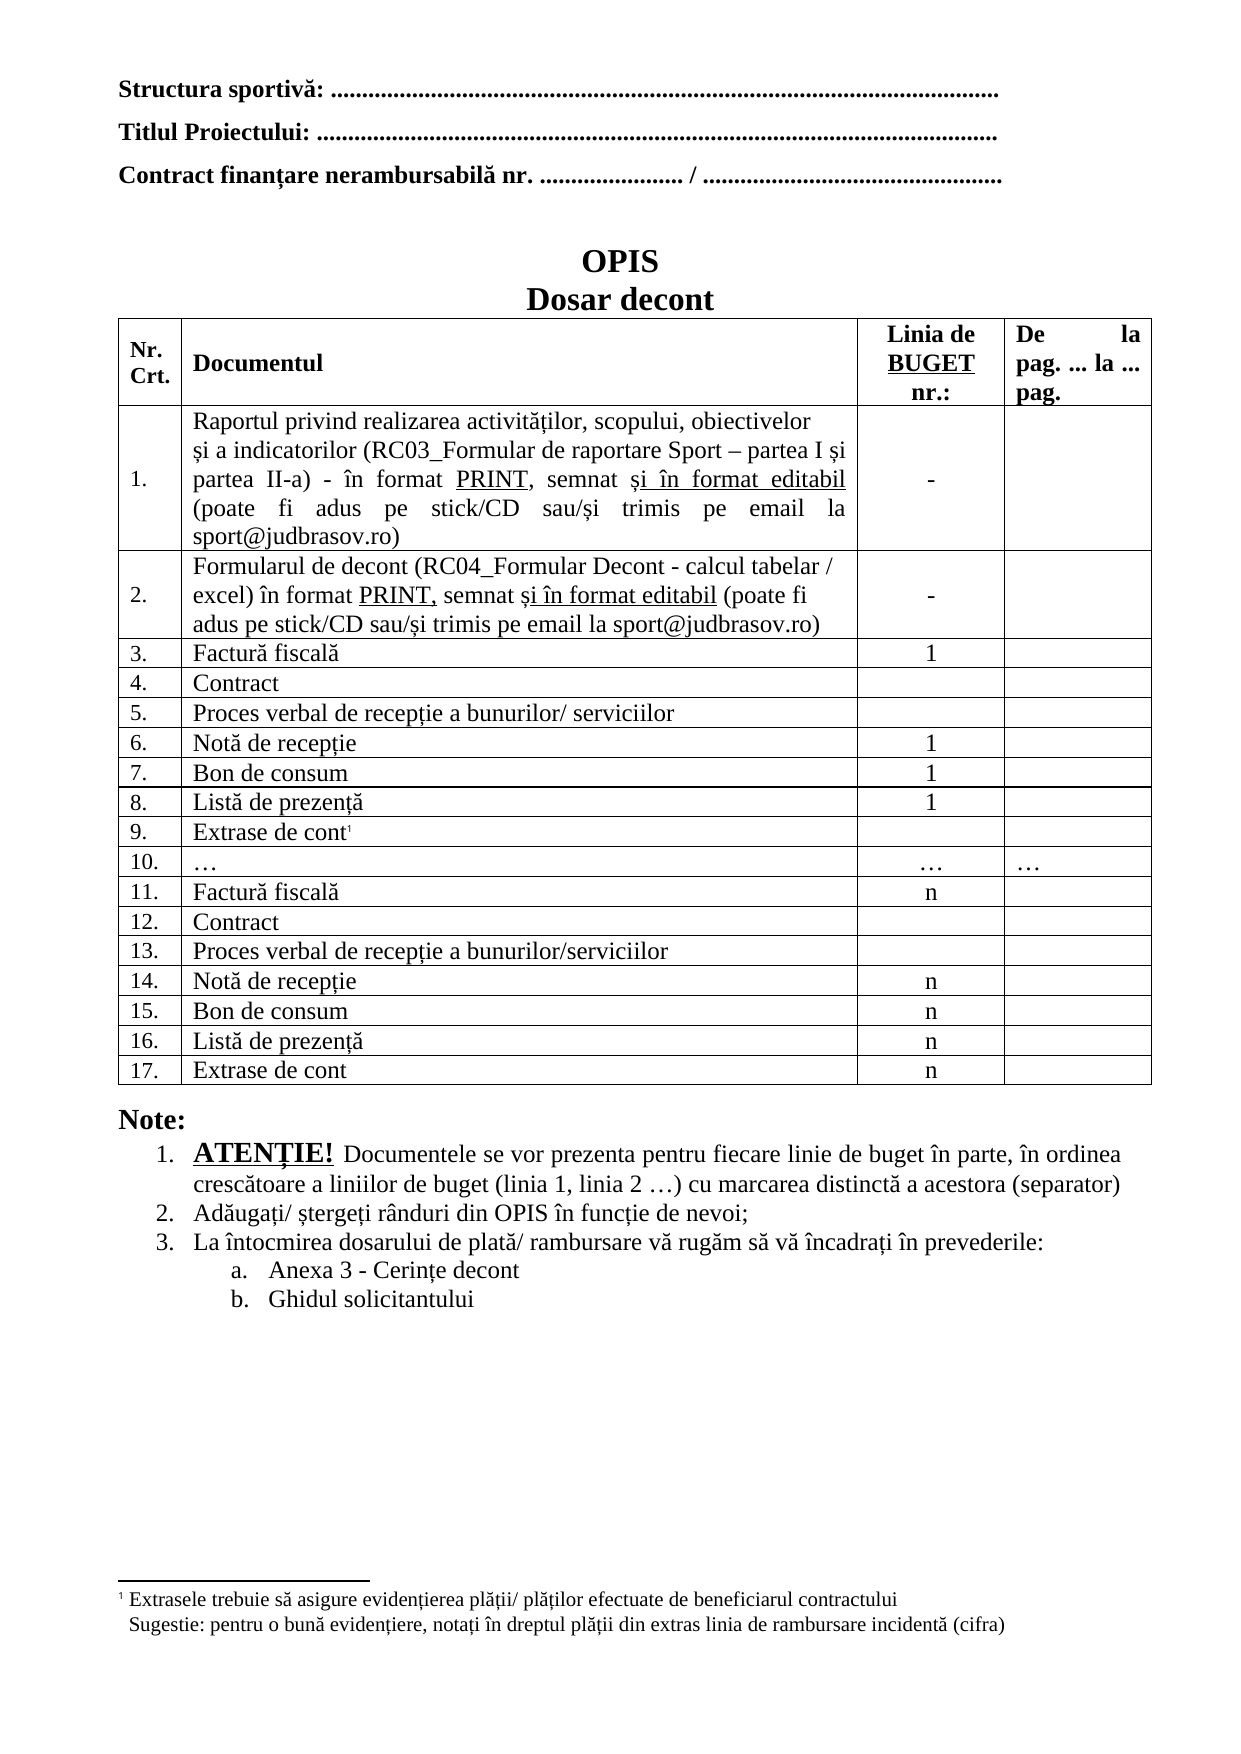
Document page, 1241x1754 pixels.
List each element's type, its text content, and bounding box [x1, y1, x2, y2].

table_cell [119, 996, 181, 1025]
table_cell n [858, 996, 1004, 1025]
table_cell [1005, 936, 1151, 965]
table_cell Formularul de decont (RC04_Formular Decont - calcul tabelar / excel) în format PRINT, semnat și în format editabil (poate fi adus pe stick/CD sau/și trimis pe email la sport@judbrasov.ro) [182, 551, 857, 637]
table_cell [119, 847, 181, 876]
table_cell Contract [182, 668, 857, 697]
table_cell - [858, 406, 1004, 550]
table_cell 1 [858, 639, 1004, 667]
table_cell [119, 966, 181, 995]
table_cell 1 [858, 788, 1004, 816]
table_cell Extrase de cont [182, 1056, 857, 1084]
table_cell [1005, 907, 1151, 935]
table_cell [119, 551, 181, 637]
table_cell n [858, 1026, 1004, 1054]
table_cell [119, 728, 181, 757]
table_cell Bon de consum [182, 758, 857, 786]
table_cell [1005, 551, 1151, 637]
table_cell [119, 1026, 181, 1054]
table_cell n [858, 966, 1004, 995]
table_header Nr. Crt. [119, 319, 181, 405]
table_cell [1005, 406, 1151, 550]
table_cell n [858, 1056, 1004, 1084]
table_cell [858, 907, 1004, 935]
table_cell [119, 639, 181, 667]
table_cell [119, 698, 181, 727]
text Dosar decont [118, 280, 1122, 318]
table_cell [119, 668, 181, 697]
table_cell [1005, 1056, 1151, 1084]
table_cell [1005, 639, 1151, 667]
table_cell [858, 698, 1004, 727]
table_cell [1005, 877, 1151, 906]
table_cell [119, 788, 181, 816]
table_cell Proces verbal de recepție a bunurilor/serviciilor [182, 936, 857, 965]
table_cell - [858, 551, 1004, 637]
table_cell [1005, 817, 1151, 846]
table_cell [1005, 788, 1151, 816]
list Anexa 3 - Cerințe decont [231, 1255, 1122, 1284]
table_cell Factură fiscală [182, 639, 857, 667]
table_cell [119, 758, 181, 786]
table_cell Notă de recepție [182, 966, 857, 995]
table_cell [119, 817, 181, 846]
table_header De la pag. ... la ... pag. [1005, 319, 1151, 405]
table_cell [1005, 1026, 1151, 1054]
table_header Documentul [182, 319, 857, 405]
table_cell [119, 936, 181, 965]
table_cell [1005, 966, 1151, 995]
table_cell … [858, 847, 1004, 876]
table_cell Factură fiscală [182, 877, 857, 906]
table_cell Listă de prezență [182, 1026, 857, 1054]
table_cell [1005, 758, 1151, 786]
list ATENȚIE! Documentele se vor prezenta pentru fiecare linie de buget în parte, în ordinea crescătoare a liniilor de buget (linia 1, linia 2 …) cu marcarea distinctă a acestora (separator) [156, 1136, 1122, 1198]
table_cell Proces verbal de recepție a bunurilor/ serviciilor [182, 698, 857, 727]
table_cell … [182, 847, 857, 876]
table_cell [858, 817, 1004, 846]
table_cell [1005, 698, 1151, 727]
table_cell … [1005, 847, 1151, 876]
table_cell Bon de consum [182, 996, 857, 1025]
list La întocmirea dosarului de plată/ rambursare vă rugăm să vă încadrați în prevederile: [156, 1227, 1122, 1255]
table_cell Contract [182, 907, 857, 935]
table_cell 1 [858, 758, 1004, 786]
table_cell [1005, 668, 1151, 697]
table_cell [119, 406, 181, 550]
text OPIS [118, 241, 1122, 280]
table_cell Extrase de cont [182, 817, 857, 846]
table_cell [858, 668, 1004, 697]
list Ghidul solicitantului [231, 1284, 1122, 1313]
text Note: [118, 1102, 1122, 1136]
table_cell Notă de recepție [182, 728, 857, 757]
table_cell n [858, 877, 1004, 906]
table_cell [858, 936, 1004, 965]
table_cell Raportul privind realizarea activităților, scopului, obiectivelor și a indicatorilor (RC03_Formular de raportare Sport – partea I și partea II-a) - în format PRINT, semnat și în format editabil (poate fi adus pe stick/CD sau/și trimis pe email la sport@judbrasov.ro) [182, 406, 857, 550]
table_cell [119, 907, 181, 935]
list Adăugați/ ștergeți rânduri din OPIS în funcție de nevoi; [156, 1198, 1122, 1227]
table_cell Listă de prezență [182, 788, 857, 816]
table_cell [119, 1056, 181, 1084]
table_cell [1005, 996, 1151, 1025]
table_cell 1 [858, 728, 1004, 757]
table_header Linia de BUGET nr.: [858, 319, 1004, 405]
table_cell [119, 877, 181, 906]
table_cell [1005, 728, 1151, 757]
